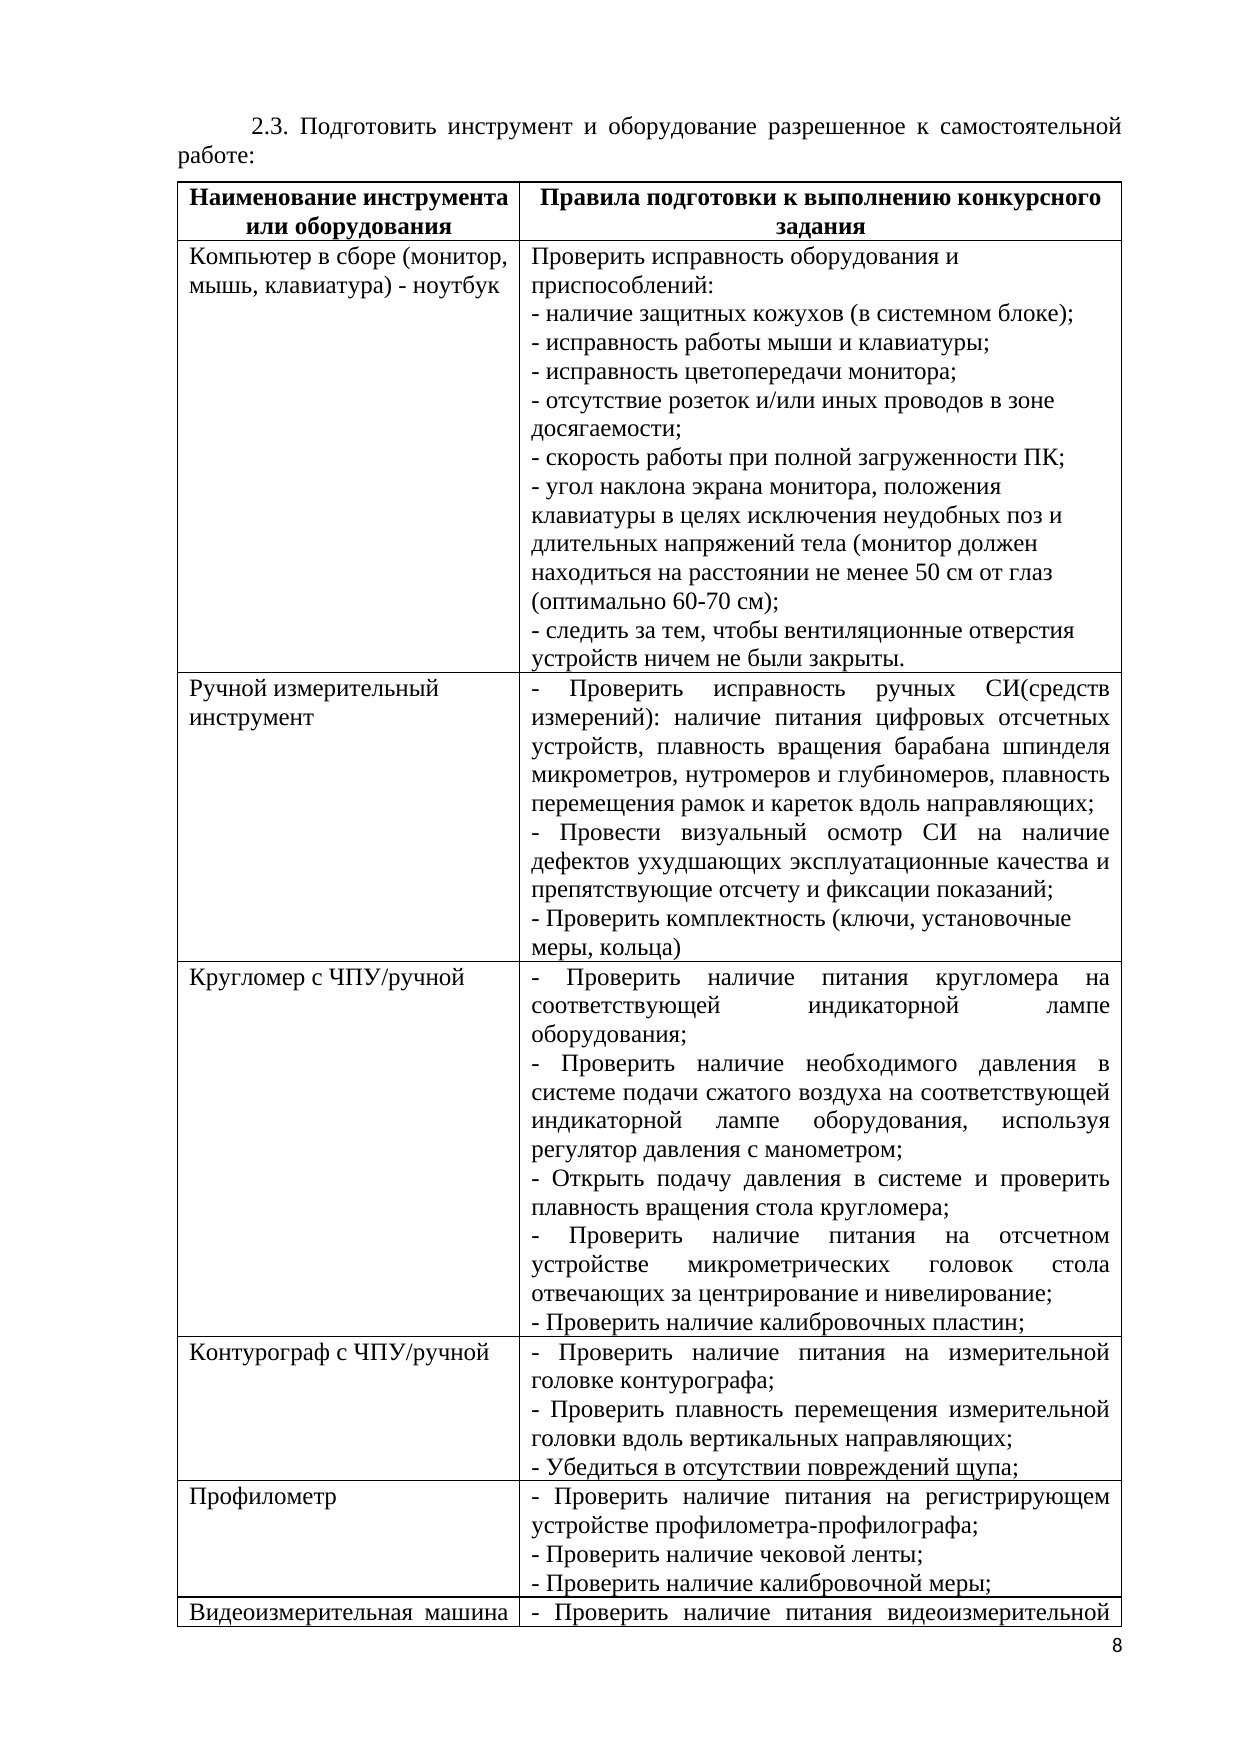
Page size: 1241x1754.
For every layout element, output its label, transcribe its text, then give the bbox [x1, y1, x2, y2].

text 2.3. Подготовить инструмент и оборудование разрешенное к самостоятельной работе: [177, 111, 1122, 169]
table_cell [520, 1598, 1121, 1626]
table_cell Видеоизмерительная машина с ЧПУ/ручная [178, 1598, 519, 1626]
table_header Правила подготовки к выполнению конкурсного задания [520, 183, 1121, 240]
table_cell Компьютер в сборе (монитор, мышь, клавиатура) - ноутбук [178, 241, 519, 672]
table_cell Кругломер с ЧПУ/ручной [178, 962, 519, 1336]
table_header Наименование инструмента или оборудования [178, 183, 519, 240]
table_cell - Проверить наличие питания кругломера на соответствующей индикаторной лампе оборудования; - Проверить наличие необходимого давления в системе подачи сжатого воздуха на соответствующей индикаторной лампе оборудования, используя регулятор давления с манометром; - Открыть подачу давления в системе и проверить плавность вращения стола кругломера; - Проверить наличие питания на отсчетном устройстве микрометрических головок стола отвечающих за центрирование и нивелирование; - Проверить наличие калибровочных пластин; [520, 962, 1121, 1336]
table_cell Профилометр [178, 1481, 519, 1596]
table_cell - Проверить наличие питания на измерительной головке контурографа; - Проверить плавность перемещения измерительной головки вдоль вертикальных направляющих; - Убедиться в отсутствии повреждений щупа; [520, 1337, 1121, 1480]
table_cell - Проверить исправность ручных СИ(средств измерений): наличие питания цифровых отсчетных устройств, плавность вращения барабана шпинделя микрометров, нутромеров и глубиномеров, плавность перемещения рамок и кареток вдоль направляющих; - Провести визуальный осмотр СИ на наличие дефектов ухудшающих эксплуатационные качества и препятствующие отсчету и фиксации показаний; - Проверить комплектность (ключи, установочные меры, кольца) [520, 673, 1121, 961]
table_cell Контурограф с ЧПУ/ручной [178, 1337, 519, 1480]
table_cell Ручной измерительный инструмент [178, 673, 519, 961]
table_cell - Проверить наличие питания на регистрирующем устройстве профилометра-профилографа; - Проверить наличие чековой ленты; - Проверить наличие калибровочной меры; [520, 1481, 1121, 1596]
table_cell Проверить исправность оборудования и приспособлений: - наличие защитных кожухов (в системном блоке); - исправность работы мыши и клавиатуры; - исправность цветопередачи монитора; - отсутствие розеток и/или иных проводов в зоне досягаемости; - скорость работы при полной загруженности ПК; - угол наклона экрана монитора, положения клавиатуры в целях исключения неудобных поз и длительных напряжений тела (монитор должен находиться на расстоянии не менее 50 см от глаз (оптимально 60-70 см); - следить за тем, чтобы вентиляционные отверстия устройств ничем не были закрыты. [520, 241, 1121, 672]
